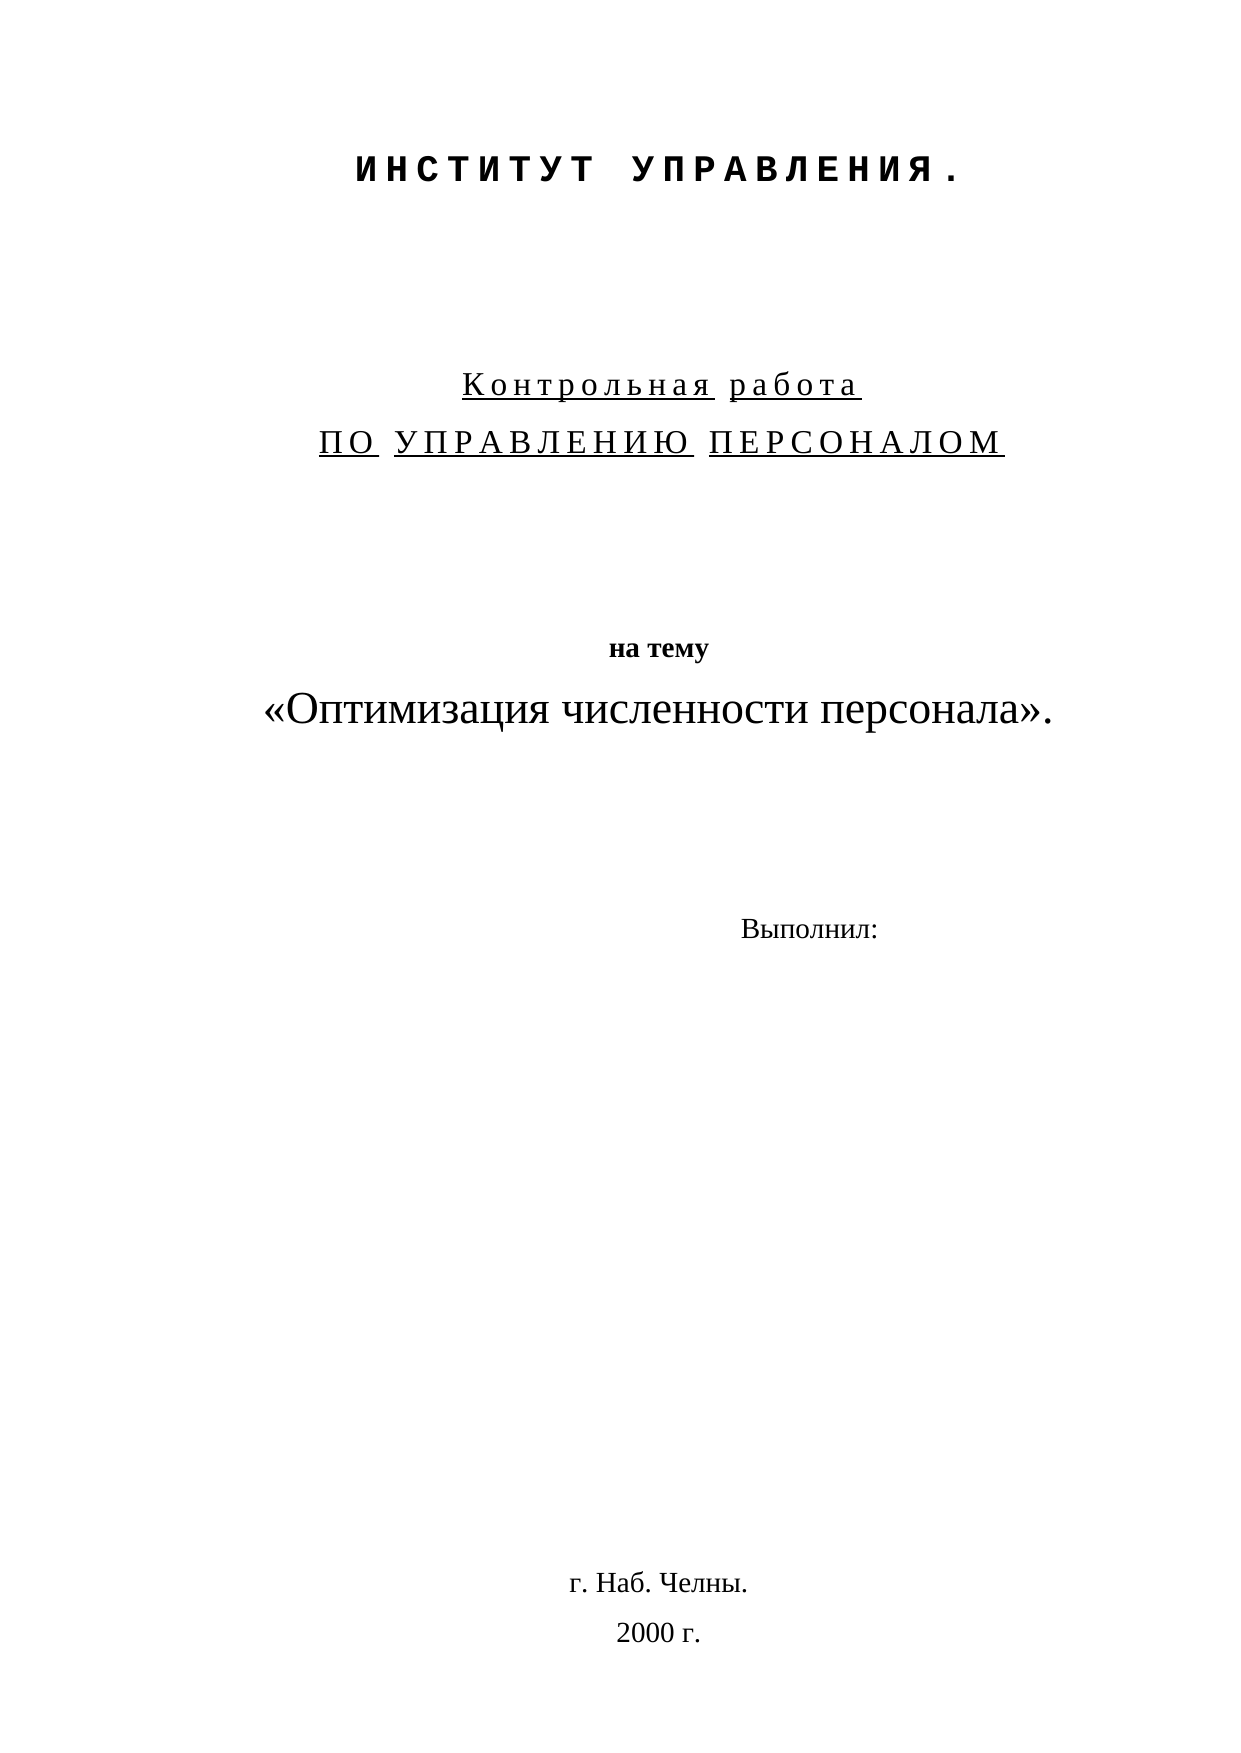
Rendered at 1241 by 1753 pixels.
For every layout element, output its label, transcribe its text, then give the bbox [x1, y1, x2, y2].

text Контрольная работа [150, 365, 1167, 403]
text 2000 г. [150, 1615, 1167, 1649]
text Выполнил: [741, 911, 1167, 944]
text «Оптимизация численности персонала». [150, 681, 1167, 734]
text на тему [150, 631, 1167, 664]
text ПО УПРАВЛЕНИЮ ПЕРСОНАЛОМ [150, 422, 1167, 461]
text ИНСТИТУТ УПРАВЛЕНИЯ. [150, 150, 1167, 192]
text г. Наб. Челны. [150, 1565, 1167, 1598]
